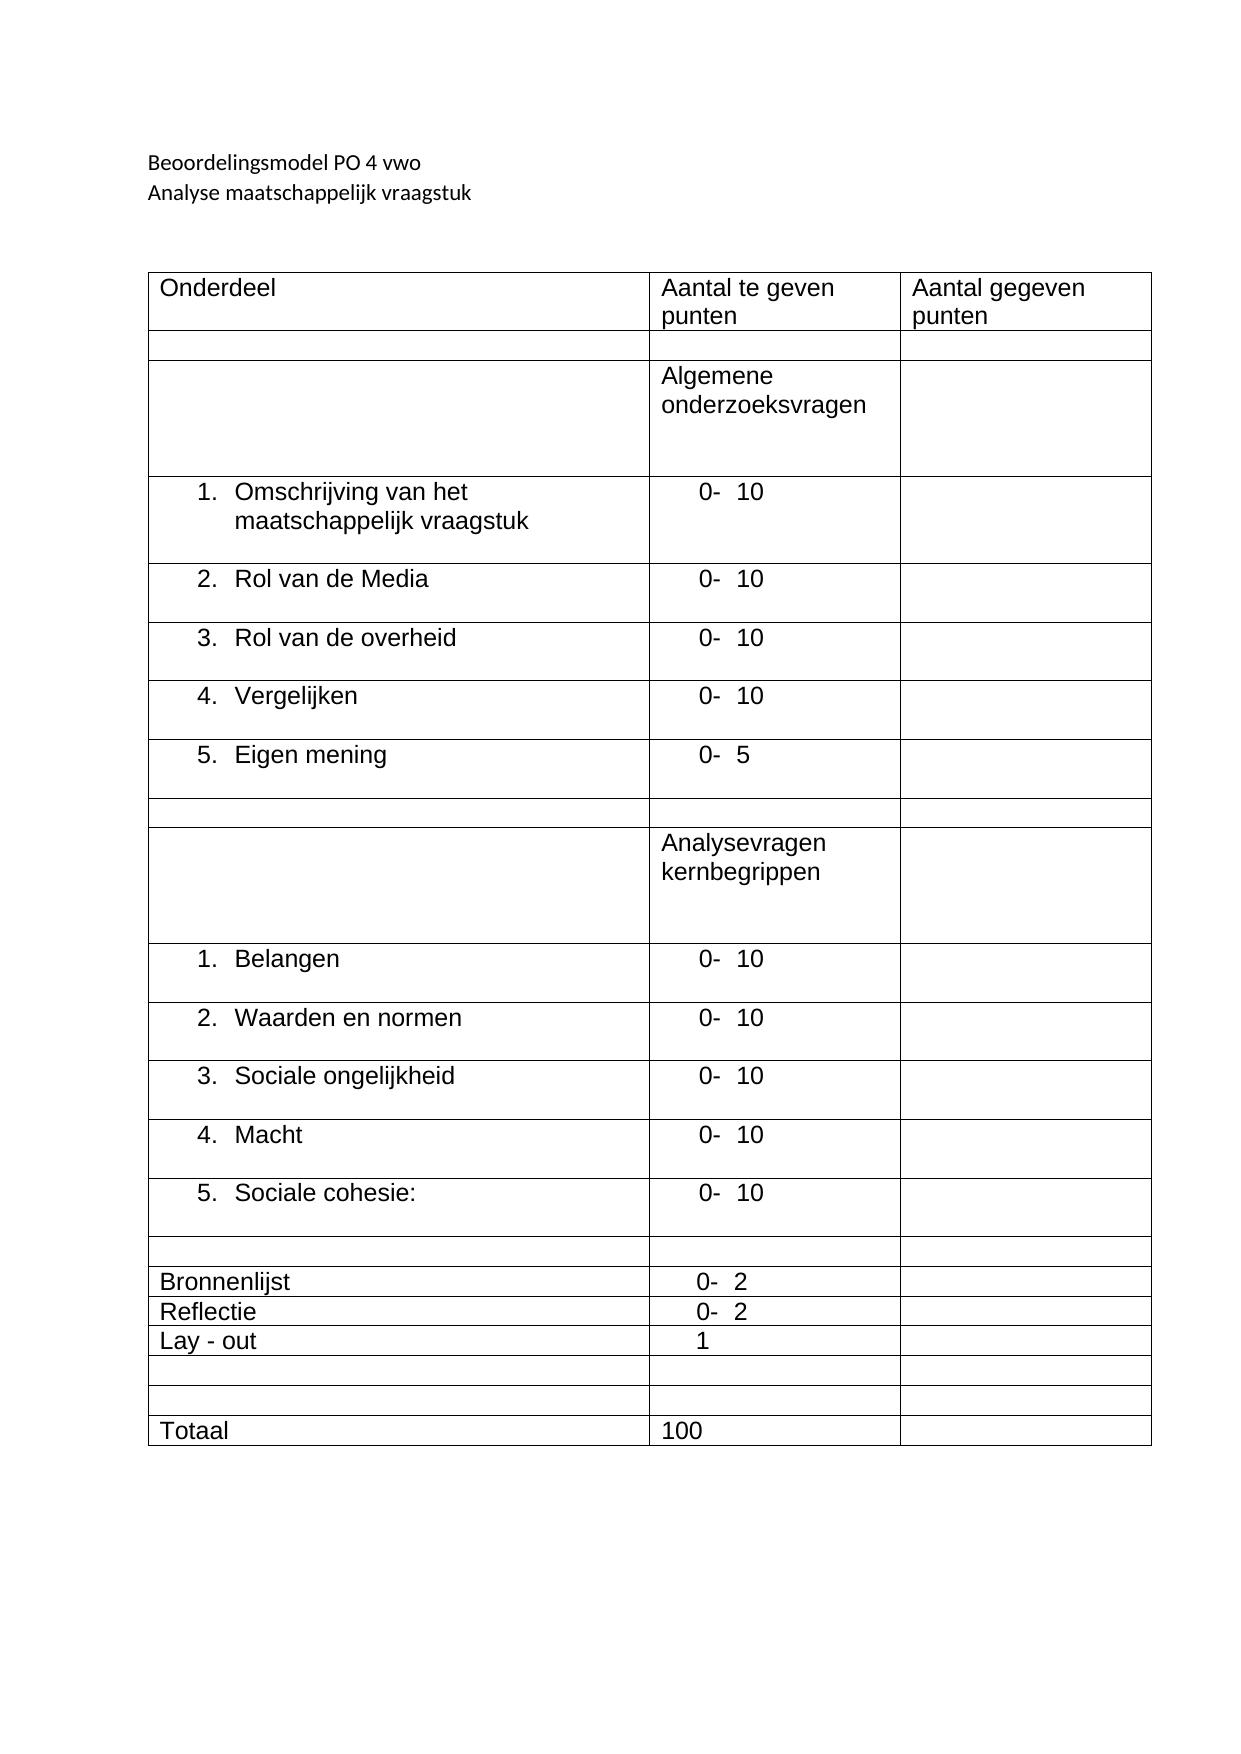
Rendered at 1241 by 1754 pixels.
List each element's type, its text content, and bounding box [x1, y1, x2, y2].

table_cell Eigen mening [149, 740, 649, 797]
table_cell [901, 944, 1151, 1002]
table_cell [901, 1326, 1151, 1355]
table_cell [901, 828, 1151, 943]
table_cell Omschrijving van het maatschappelijk vraagstuk [149, 477, 649, 563]
table_cell Rol van de overheid [149, 623, 649, 680]
table_cell [901, 1386, 1151, 1415]
table_cell [901, 1061, 1151, 1119]
table_cell [650, 1237, 900, 1266]
table_cell [901, 331, 1151, 360]
table_cell [901, 681, 1151, 739]
table_cell 10 [650, 564, 900, 622]
table_cell Sociale ongelijkheid [149, 1061, 649, 1119]
table_cell Algemene onderzoeksvragen [650, 361, 900, 476]
table_cell [901, 799, 1151, 827]
table_cell [901, 477, 1151, 563]
table_cell Sociale cohesie: [149, 1179, 649, 1236]
table_cell 10 [650, 1179, 900, 1236]
table_cell [149, 361, 649, 476]
table_cell Vergelijken [149, 681, 649, 739]
table_cell [901, 1003, 1151, 1060]
table_cell [650, 1386, 900, 1415]
table_cell [149, 828, 649, 943]
table_cell [901, 1237, 1151, 1266]
table_cell Bronnenlijst [149, 1267, 649, 1296]
table_cell Macht [149, 1120, 649, 1177]
text Beoordelingsmodel PO 4 vwo Analyse maatschappelijk vraagstuk [148, 148, 1093, 206]
table_cell [901, 1179, 1151, 1236]
table_cell [901, 623, 1151, 680]
table_cell [149, 799, 649, 827]
table_cell [901, 1120, 1151, 1177]
table_cell Lay - out [149, 1326, 649, 1355]
table_cell Analysevragen kernbegrippen [650, 828, 900, 943]
table_cell [149, 1237, 649, 1266]
table_header Aantal gegeven punten [901, 273, 1151, 330]
table_cell 10 [650, 681, 900, 739]
table_cell Rol van de Media [149, 564, 649, 622]
table_cell 10 [650, 1003, 900, 1060]
table_cell 2 [650, 1297, 900, 1325]
table_cell [901, 740, 1151, 797]
table_cell Belangen [149, 944, 649, 1002]
table_cell 2 [650, 1267, 900, 1296]
table_cell 1 [650, 1326, 900, 1355]
table_cell [901, 361, 1151, 476]
table_cell [149, 1356, 649, 1385]
table_cell 10 [650, 944, 900, 1002]
table_cell [901, 1297, 1151, 1325]
table_cell Reflectie [149, 1297, 649, 1325]
table_cell 10 [650, 623, 900, 680]
table_cell Totaal [149, 1416, 649, 1444]
table_cell [149, 1386, 649, 1415]
table_cell [650, 799, 900, 827]
table_cell [650, 1356, 900, 1385]
table_cell [901, 564, 1151, 622]
table_header Aantal te geven punten [650, 273, 900, 330]
table_cell [149, 331, 649, 360]
table_cell [901, 1267, 1151, 1296]
table_cell 10 [650, 1061, 900, 1119]
table_cell Waarden en normen [149, 1003, 649, 1060]
table_cell 5 [650, 740, 900, 797]
table_cell 10 [650, 477, 900, 563]
table_cell [901, 1356, 1151, 1385]
table_cell 100 [650, 1416, 900, 1444]
table_cell [901, 1416, 1151, 1444]
table_cell [650, 331, 900, 360]
table_header Onderdeel [149, 273, 649, 330]
table_cell 10 [650, 1120, 900, 1177]
